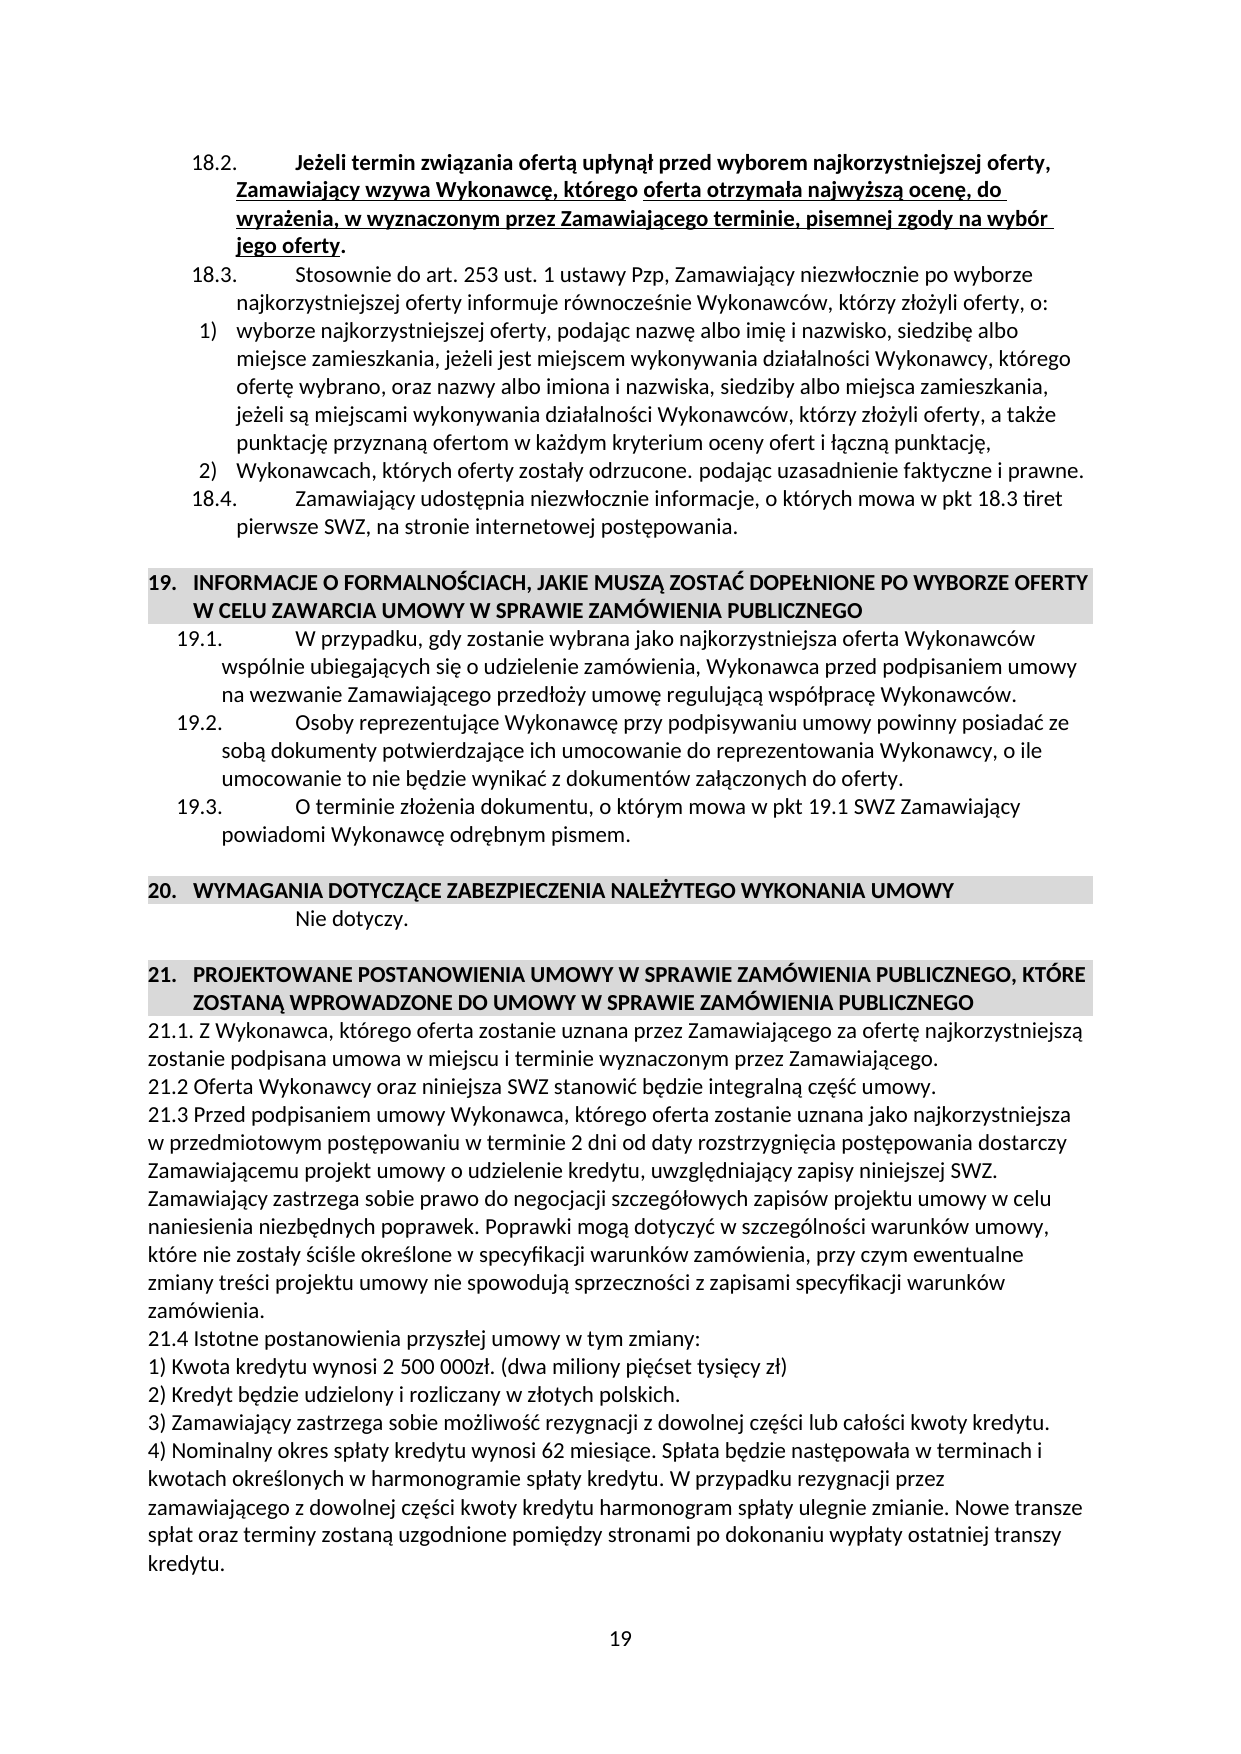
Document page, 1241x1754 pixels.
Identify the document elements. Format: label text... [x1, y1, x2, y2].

text 1) Kwota kredytu wynosi 2 500 000zł. (dwa miliony pięćset tysięcy zł) [148, 1352, 1093, 1381]
list Stosownie do art. 253 ust. 1 ustawy Pzp, Zamawiający niezwłocznie po wyborze najkorzystniejszej oferty informuje równocześnie Wykonawców, którzy złożyli oferty, o: [191, 260, 1093, 316]
list Osoby reprezentujące Wykonawcę przy podpisywaniu umowy powinny posiadać ze sobą dokumenty potwierdzające ich umocowanie do reprezentowania Wykonawcy, o ile umocowanie to nie będzie wynikać z dokumentów załączonych do oferty. [176, 708, 1093, 792]
text 21.3 Przed podpisaniem umowy Wykonawca, którego oferta zostanie uznana jako najkorzystniejsza w przedmiotowym postępowaniu w terminie 2 dni od daty rozstrzygnięcia postępowania dostarczy Zamawiającemu projekt umowy o udzielenie kredytu, uwzględniający zapisy niniejszej SWZ. Zamawiający zastrzega sobie prawo do negocjacji szczegółowych zapisów projektu umowy w celu naniesienia niezbędnych poprawek. Poprawki mogą dotyczyć w szczególności warunków umowy, które nie zostały ściśle określone w specyfikacji warunków zamówienia, przy czym ewentualne zmiany treści projektu umowy nie spowodują sprzeczności z zapisami specyfikacji warunków zamówienia. [148, 1100, 1093, 1324]
list W przypadku, gdy zostanie wybrana jako najkorzystniejsza oferta Wykonawców wspólnie ubiegających się o udzielenie zamówienia, Wykonawca przed podpisaniem umowy na wezwanie Zamawiającego przedłoży umowę regulującą współpracę Wykonawców. [176, 624, 1093, 708]
text 4) Nominalny okres spłaty kredytu wynosi 62 miesiące. Spłata będzie następowała w terminach i kwotach określonych w harmonogramie spłaty kredytu. W przypadku rezygnacji przez zamawiającego z dowolnej części kwoty kredytu harmonogram spłaty ulegnie zmianie. Nowe transze spłat oraz terminy zostaną uzgodnione pomiędzy stronami po dokonaniu wypłaty ostatniej transzy kredytu. [148, 1437, 1093, 1577]
list WYMAGANIA DOTYCZĄCE ZABEZPIECZENIA NALEŻYTEGO WYKONANIA UMOWY [148, 876, 1093, 904]
list Jeżeli termin związania ofertą upłynął przed wyborem najkorzystniejszej oferty, Zamawiający wzywa Wykonawcę, którego oferta otrzymała najwyższą ocenę, do wyrażenia, w wyznaczonym przez Zamawiającego terminie, pisemnej zgody na wybór jego oferty. [191, 148, 1093, 260]
list PROJEKTOWANE POSTANOWIENIA UMOWY W SPRAWIE ZAMÓWIENIA PUBLICZNEGO, KTÓRE ZOSTANĄ WPROWADZONE DO UMOWY W SPRAWIE ZAMÓWIENIA PUBLICZNEGO [148, 960, 1093, 1016]
list O terminie złożenia dokumentu, o którym mowa w pkt 19.1 SWZ Zamawiający powiadomi Wykonawcę odrębnym pismem. [176, 792, 1093, 848]
list wyborze najkorzystniejszej oferty, podając nazwę albo imię i nazwisko, siedzibę albo miejsce zamieszkania, jeżeli jest miejscem wykonywania działalności Wykonawcy, którego ofertę wybrano, oraz nazwy albo imiona i nazwiska, siedziby albo miejsca zamieszkania, jeżeli są miejscami wykonywania działalności Wykonawców, którzy złożyli oferty, a także punktację przyznaną ofertom w każdym kryterium oceny ofert i łączną punktację, [199, 316, 1093, 456]
text 21.4 Istotne postanowienia przyszłej umowy w tym zmiany: [148, 1324, 1093, 1352]
list Zamawiający udostępnia niezwłocznie informacje, o których mowa w pkt 18.3 tiret pierwsze SWZ, na stronie internetowej postępowania. [191, 484, 1093, 540]
list Wykonawcach, których oferty zostały odrzucone. podając uzasadnienie faktyczne i prawne. [199, 456, 1093, 484]
text 2) Kredyt będzie udzielony i rozliczany w złotych polskich. [148, 1381, 1093, 1408]
text 21.1. Z Wykonawca, którego oferta zostanie uznana przez Zamawiającego za ofertę najkorzystniejszą zostanie podpisana umowa w miejscu i terminie wyznaczonym przez Zamawiającego. [148, 1016, 1093, 1072]
text 21.2 Oferta Wykonawcy oraz niniejsza SWZ stanowić będzie integralną część umowy. [148, 1072, 1093, 1100]
text 3) Zamawiający zastrzega sobie możliwość rezygnacji z dowolnej części lub całości kwoty kredytu. [148, 1408, 1093, 1437]
text Nie dotyczy. [221, 904, 1093, 932]
list INFORMACJE O FORMALNOŚCIACH, JAKIE MUSZĄ ZOSTAĆ DOPEŁNIONE PO WYBORZE OFERTY W CELU ZAWARCIA UMOWY W SPRAWIE ZAMÓWIENIA PUBLICZNEGO [148, 568, 1093, 624]
